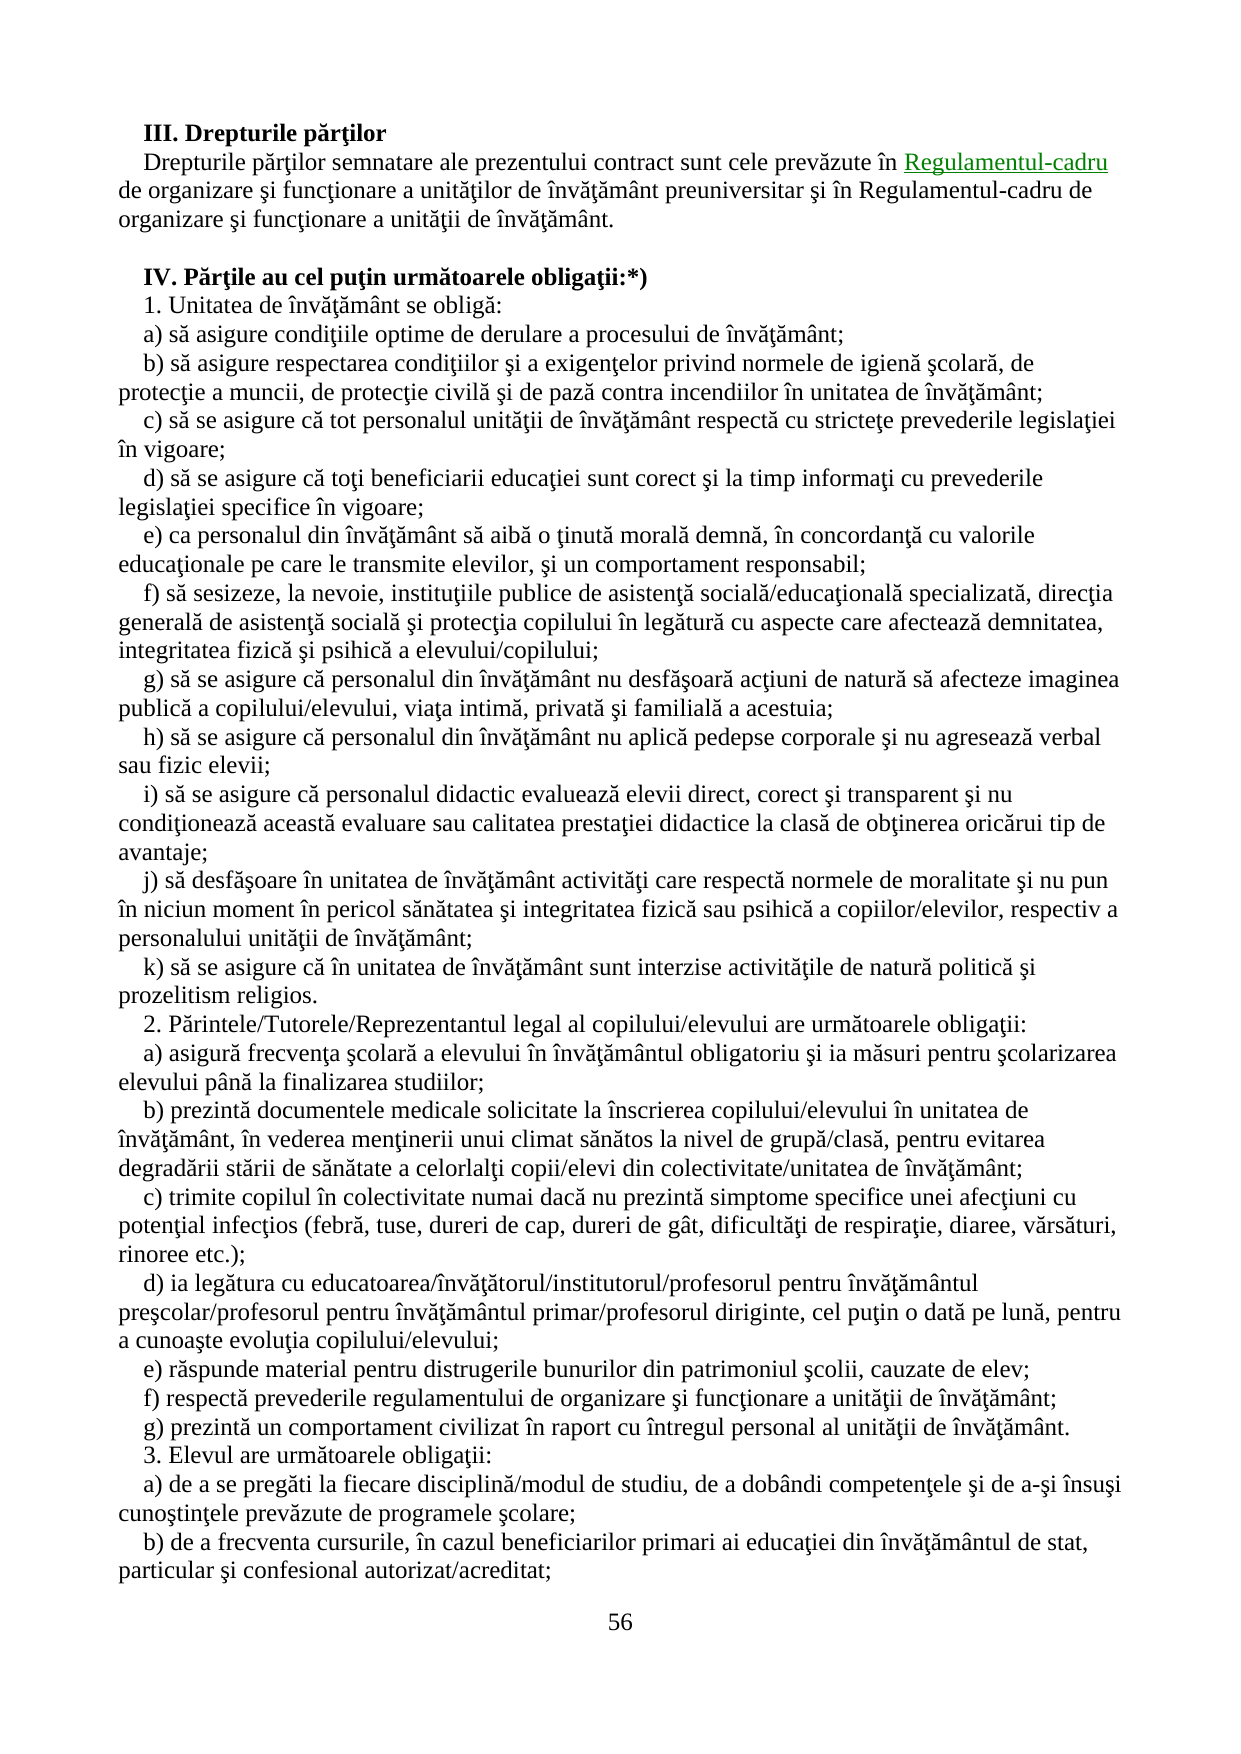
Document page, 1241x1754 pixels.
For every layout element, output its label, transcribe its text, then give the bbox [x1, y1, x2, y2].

text d) ia legătura cu educatoarea/învăţătorul/institutorul/profesorul pentru învăţământul preşcolar/profesorul pentru învăţământul primar/profesorul diriginte, cel puţin o dată pe lună, pentru a cunoaşte evoluţia copilului/elevului; [118, 1268, 1122, 1354]
text a) să asigure condiţiile optime de derulare a procesului de învăţământ; [118, 319, 1122, 348]
text i) să se asigure că personalul didactic evaluează elevii direct, corect şi transparent şi nu condiţionează această evaluare sau calitatea prestaţiei didactice la clasă de obţinerea oricărui tip de avantaje; [118, 779, 1122, 866]
text 1. Unitatea de învăţământ se obligă: [118, 291, 1122, 319]
text k) să se asigure că în unitatea de învăţământ sunt interzise activităţile de natură politică şi prozelitism religios. [118, 952, 1122, 1009]
text 3. Elevul are următoarele obligaţii: [118, 1441, 1122, 1469]
text e) ca personalul din învăţământ să aibă o ţinută morală demnă, în concordanţă cu valorile educaţionale pe care le transmite elevilor, şi un comportament responsabil; [118, 521, 1122, 578]
text Drepturile părţilor semnatare ale prezentului contract sunt cele prevăzute în Regulamentul-cadru de organizare şi funcţionare a unităţilor de învăţământ preuniversitar şi în Regulamentul-cadru de organizare şi funcţionare a unităţii de învăţământ. [118, 147, 1122, 233]
text b) să asigure respectarea condiţiilor şi a exigenţelor privind normele de igienă şcolară, de protecţie a muncii, de protecţie civilă şi de pază contra incendiilor în unitatea de învăţământ; [118, 348, 1122, 406]
text e) răspunde material pentru distrugerile bunurilor din patrimoniul şcolii, cauzate de elev; [118, 1354, 1122, 1383]
text 2. Părintele/Tutorele/Reprezentantul legal al copilului/elevului are următoarele obligaţii: [118, 1009, 1122, 1038]
text c) trimite copilul în colectivitate numai dacă nu prezintă simptome specifice unei afecţiuni cu potenţial infecţios (febră, tuse, dureri de cap, dureri de gât, dificultăţi de respiraţie, diaree, vărsături, rinoree etc.); [118, 1182, 1122, 1268]
text IV. Părţile au cel puţin următoarele obligaţii:*) [118, 262, 1122, 291]
text g) să se asigure că personalul din învăţământ nu desfăşoară acţiuni de natură să afecteze imaginea publică a copilului/elevului, viaţa intimă, privată şi familială a acestuia; [118, 664, 1122, 722]
text c) să se asigure că tot personalul unităţii de învăţământ respectă cu stricteţe prevederile legislaţiei în vigoare; [118, 406, 1122, 463]
text a) de a se pregăti la fiecare disciplină/modul de studiu, de a dobândi competenţele şi de a-şi însuşi cunoştinţele prevăzute de programele şcolare; [118, 1469, 1122, 1527]
text a) asigură frecvenţa şcolară a elevului în învăţământul obligatoriu şi ia măsuri pentru şcolarizarea elevului până la finalizarea studiilor; [118, 1038, 1122, 1096]
text b) prezintă documentele medicale solicitate la înscrierea copilului/elevului în unitatea de învăţământ, în vederea menţinerii unui climat sănătos la nivel de grupă/clasă, pentru evitarea degradării stării de sănătate a celorlalţi copii/elevi din colectivitate/unitatea de învăţământ; [118, 1096, 1122, 1182]
text b) de a frecventa cursurile, în cazul beneficiarilor primari ai educaţiei din învăţământul de stat, particular şi confesional autorizat/acreditat; [118, 1527, 1122, 1584]
text g) prezintă un comportament civilizat în raport cu întregul personal al unităţii de învăţământ. [118, 1412, 1122, 1441]
text f) respectă prevederile regulamentului de organizare şi funcţionare a unităţii de învăţământ; [118, 1383, 1122, 1412]
text j) să desfăşoare în unitatea de învăţământ activităţi care respectă normele de moralitate şi nu pun în niciun moment în pericol sănătatea şi integritatea fizică sau psihică a copiilor/elevilor, respectiv a personalului unităţii de învăţământ; [118, 866, 1122, 952]
text h) să se asigure că personalul din învăţământ nu aplică pedepse corporale şi nu agresează verbal sau fizic elevii; [118, 722, 1122, 779]
text f) să sesizeze, la nevoie, instituţiile publice de asistenţă socială/educaţională specializată, direcţia generală de asistenţă socială şi protecţia copilului în legătură cu aspecte care afectează demnitatea, integritatea fizică şi psihică a elevului/copilului; [118, 578, 1122, 664]
text III. Drepturile părţilor [118, 118, 1122, 147]
text d) să se asigure că toţi beneficiarii educaţiei sunt corect şi la timp informaţi cu prevederile legislaţiei specifice în vigoare; [118, 463, 1122, 521]
